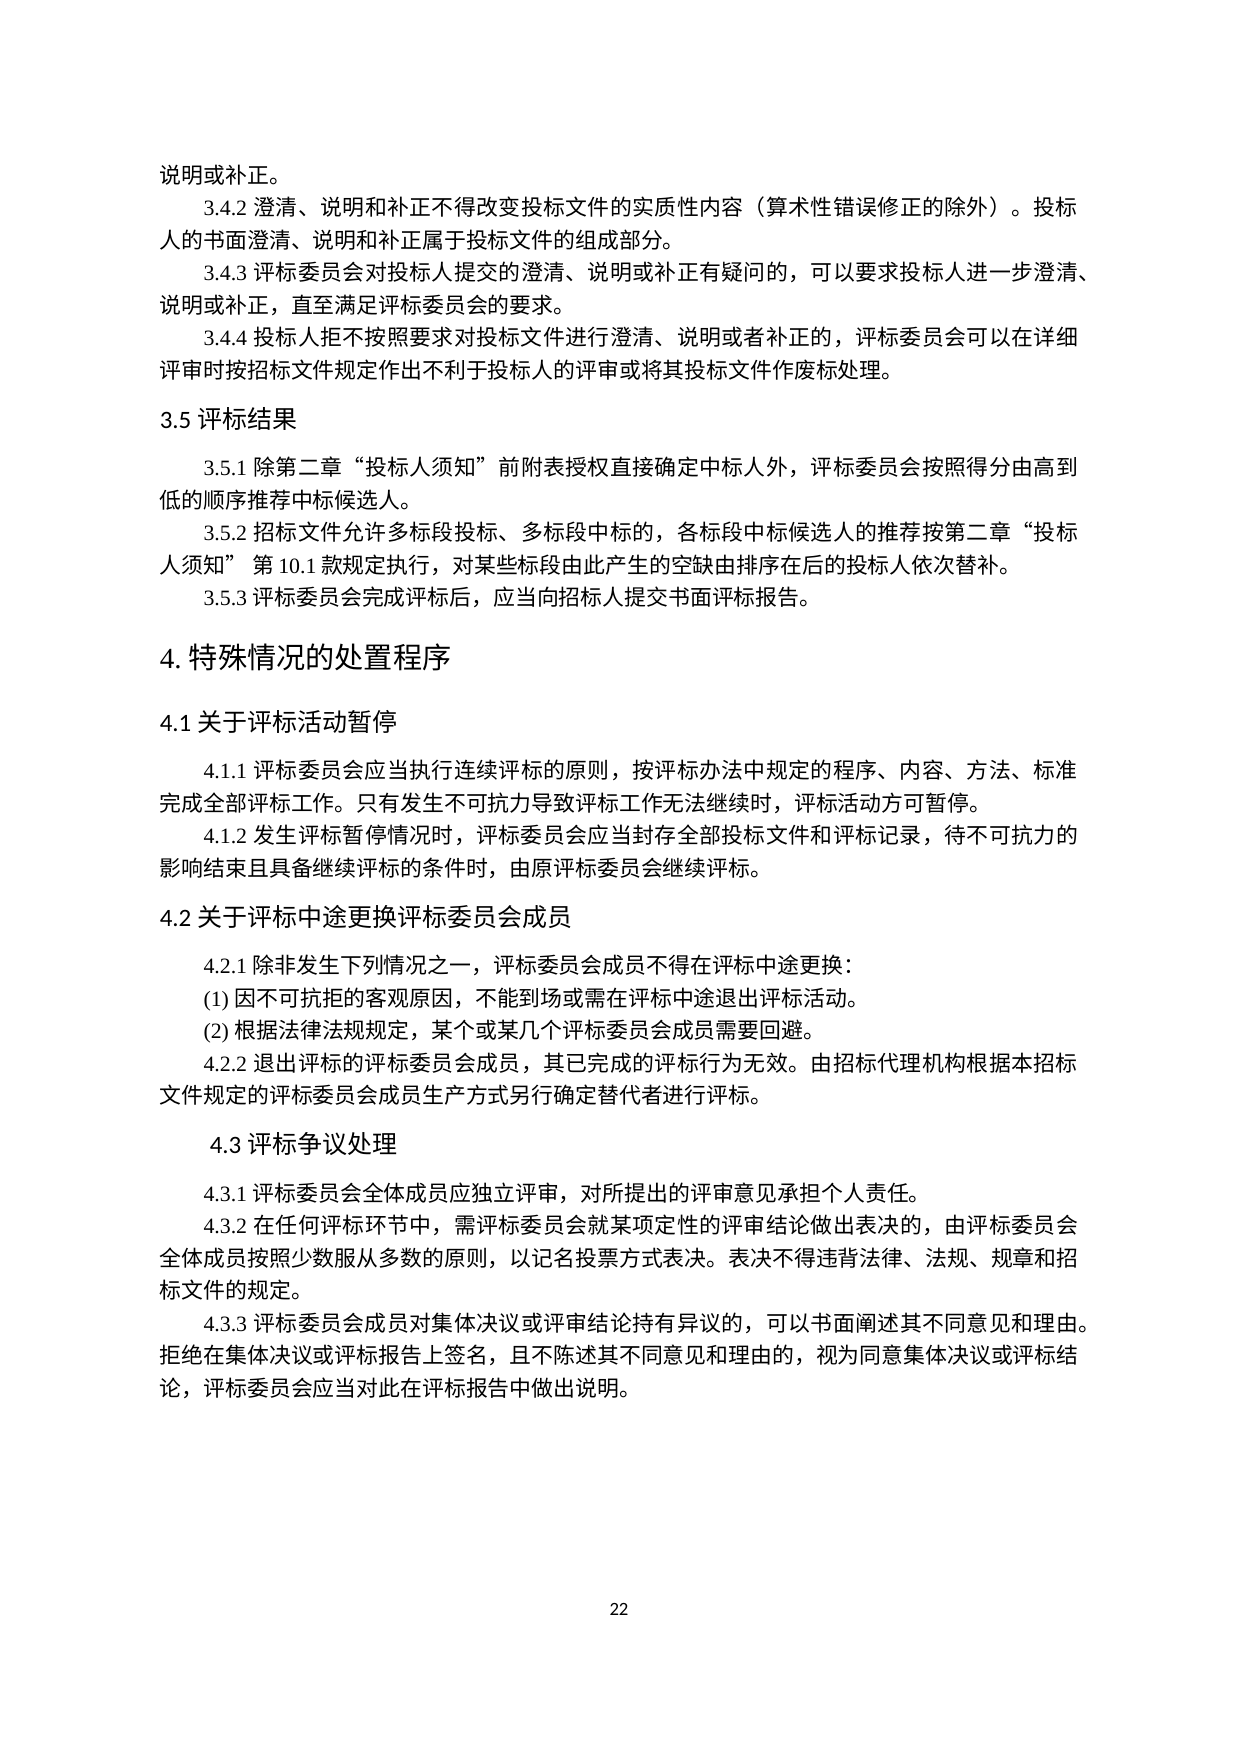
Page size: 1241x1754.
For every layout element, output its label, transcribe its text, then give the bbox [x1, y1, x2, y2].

text 4.3.1 评标委员会全体成员应独立评审，对所提出的评审意见承担个人责任。 [159, 1175, 1078, 1208]
text 3.5.3 评标委员会完成评标后，应当向招标人提交书面评标报告。 [159, 580, 1078, 612]
text 4.1.1 评标委员会应当执行连续评标的原则，按评标办法中规定的程序、内容、方法、标准完成全部评标工作。只有发生不可抗力导致评标工作无法继续时，评标活动方可暂停。 [159, 753, 1078, 818]
text 3.4.4 投标人拒不按照要求对投标文件进行澄清、说明或者补正的，评标委员会可以在详细评审时按招标文件规定作出不利于投标人的评审或将其投标文件作废标处理。 [159, 320, 1078, 385]
text 4. 特殊情况的处置程序 [159, 623, 1078, 688]
text 4.2.1 除非发生下列情况之一，评标委员会成员不得在评标中途更换： [159, 948, 1078, 980]
text 3.4.3 评标委员会对投标人提交的澄清、说明或补正有疑问的，可以要求投标人进一步澄清、说明或补正，直至满足评标委员会的要求。 [159, 255, 1078, 320]
text (1) 因不可抗拒的客观原因，不能到场或需在评标中途退出评标活动。 [159, 980, 1078, 1013]
text 4.1.2 发生评标暂停情况时，评标委员会应当封存全部投标文件和评标记录，待不可抗力的影响结束且具备继续评标的条件时，由原评标委员会继续评标。 [159, 818, 1078, 883]
text 3.5.2 招标文件允许多标段投标、多标段中标的，各标段中标候选人的推荐按第二章“投标人须知” 第10.1款规定执行，对某些标段由此产生的空缺由排序在后的投标人依次替补。 [159, 515, 1078, 580]
text 4.3.2 在任何评标环节中，需评标委员会就某项定性的评审结论做出表决的，由评标委员会全体成员按照少数服从多数的原则，以记名投票方式表决。表决不得违背法律、法规、规章和招标文件的规定。 [159, 1208, 1078, 1305]
text (2) 根据法律法规规定，某个或某几个评标委员会成员需要回避。 [159, 1013, 1078, 1045]
text 4.3 评标争议处理 [159, 1110, 1078, 1175]
text 4.2.2 退出评标的评标委员会成员，其已完成的评标行为无效。由招标代理机构根据本招标文件规定的评标委员会成员生产方式另行确定替代者进行评标。 [159, 1045, 1078, 1110]
text 4.2 关于评标中途更换评标委员会成员 [159, 883, 1078, 948]
text 3.5.1 除第二章“投标人须知”前附表授权直接确定中标人外，评标委员会按照得分由高到低的顺序推荐中标候选人。 [159, 450, 1078, 515]
text 4.1 关于评标活动暂停 [159, 688, 1078, 753]
text 3.4.2 澄清、说明和补正不得改变投标文件的实质性内容（算术性错误修正的除外）。投标人的书面澄清、说明和补正属于投标文件的组成部分。 [159, 190, 1078, 255]
text 3.5 评标结果 [159, 385, 1078, 450]
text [159, 157, 1078, 190]
text 4.3.3 评标委员会成员对集体决议或评审结论持有异议的，可以书面阐述其不同意见和理由。拒绝在集体决议或评标报告上签名，且不陈述其不同意见和理由的，视为同意集体决议或评标结论，评标委员会应当对此在评标报告中做出说明。 [159, 1305, 1078, 1403]
